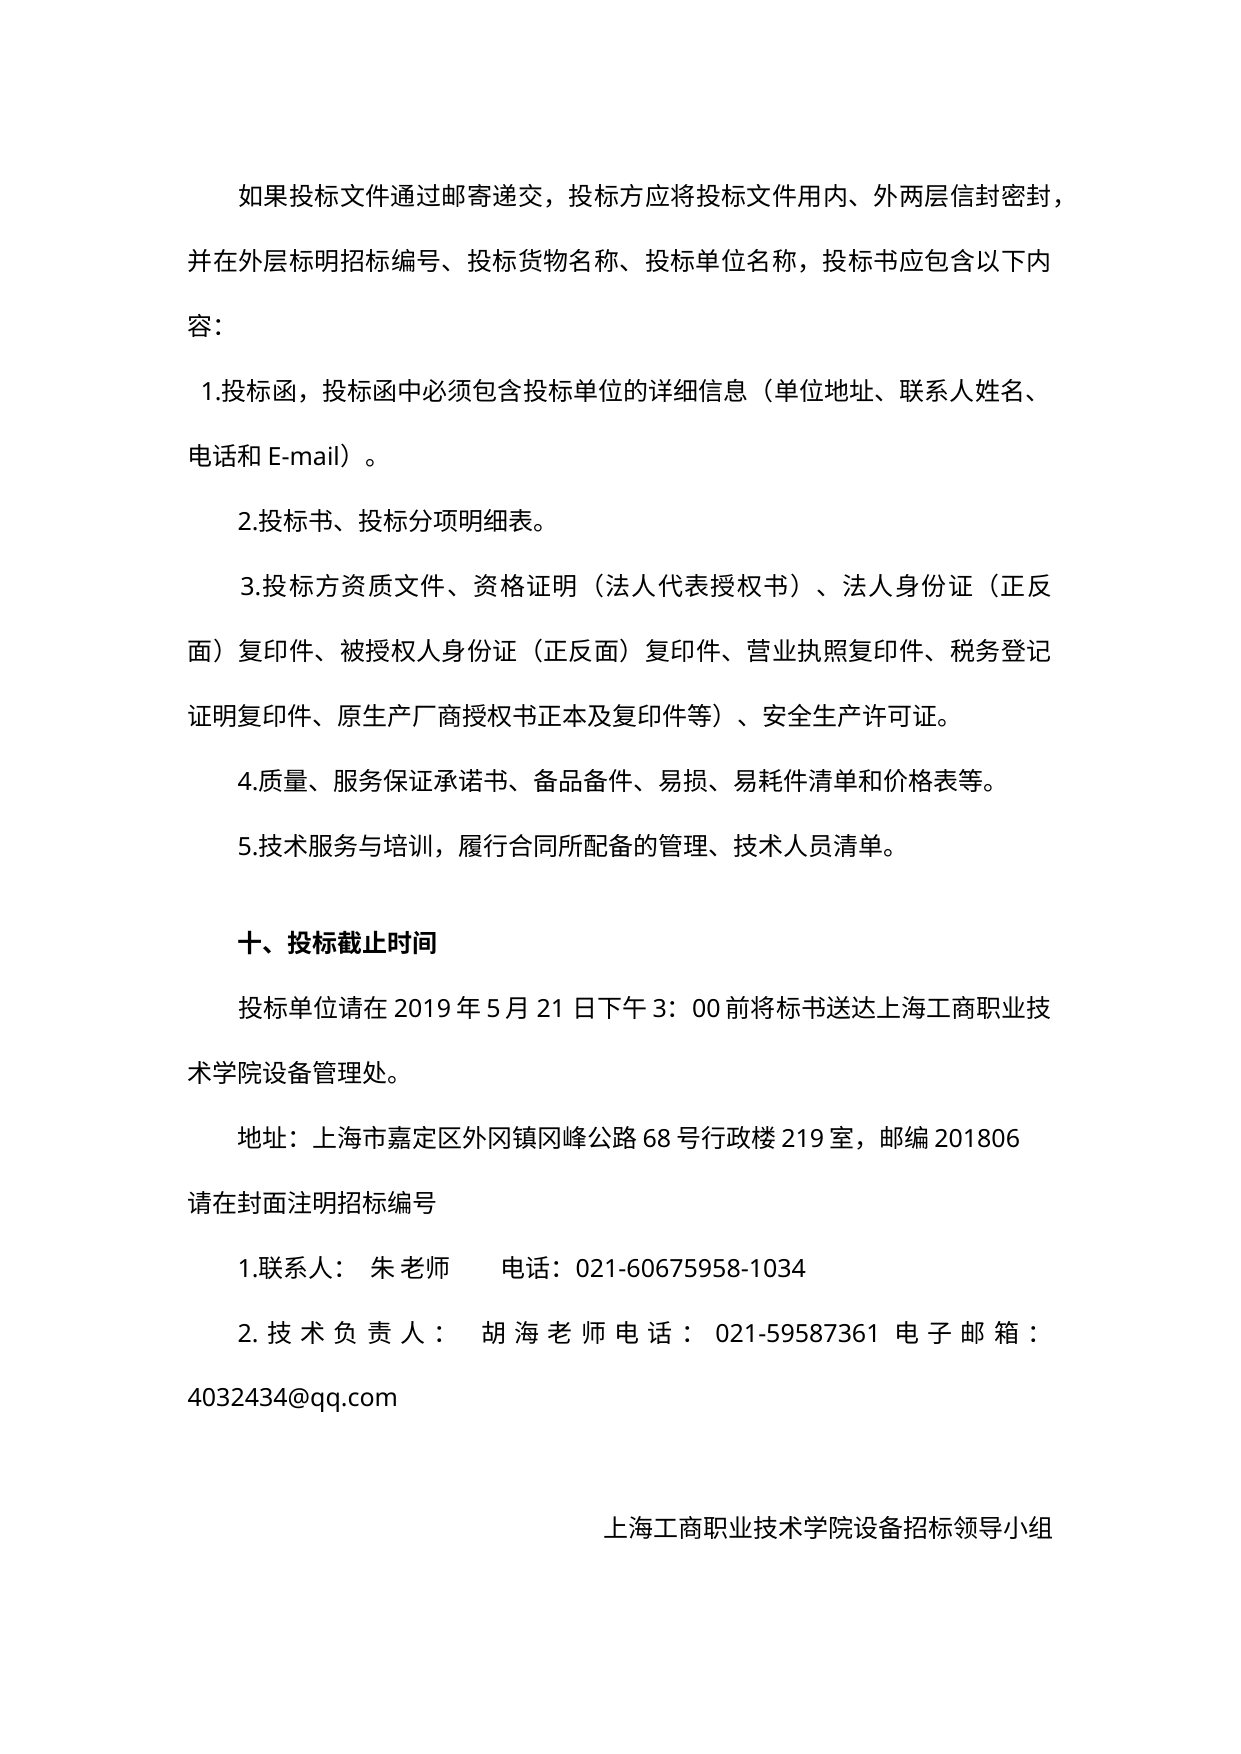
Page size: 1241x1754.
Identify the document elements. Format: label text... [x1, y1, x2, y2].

text 1.联系人： 朱 老师 电话：021-60675958-1034 [187, 1234, 1053, 1299]
text 地址：上海市嘉定区外冈镇冈峰公路68号行政楼219室，邮编201806 请在封面注明招标编号 [187, 1104, 1053, 1234]
text 2.技术负责人： 胡海老师电话：021-59587361电子邮箱：4032434@qq.com [187, 1299, 1053, 1429]
text 3.投标方资质文件、资格证明（法人代表授权书）、法人身份证（正反面）复印件、被授权人身份证（正反面）复印件、营业执照复印件、税务登记证明复印件、原生产厂商授权书正本及复印件等）、安全生产许可证。 [187, 552, 1053, 747]
text 5.技术服务与培训，履行合同所配备的管理、技术人员清单。 [187, 812, 1053, 909]
text 上海工商职业技术学院设备招标领导小组 [187, 1494, 1053, 1559]
text 投标单位请在2019年5月 21 日下午3：00前将标书送达上海工商职业技术学院设备管理处。 [187, 974, 1053, 1104]
text 十、投标截止时间 [187, 909, 1053, 974]
text 1.投标函，投标函中必须包含投标单位的详细信息（单位地址、联系人姓名、电话和E-mail）。 [187, 357, 1053, 487]
text 如果投标文件通过邮寄递交，投标方应将投标文件用内、外两层信封密封，并在外层标明招标编号、投标货物名称、投标单位名称，投标书应包含以下内容： [187, 162, 1053, 357]
text 4.质量、服务保证承诺书、备品备件、易损、易耗件清单和价格表等。 [187, 747, 1053, 812]
text 2.投标书、投标分项明细表。 [187, 487, 1053, 552]
